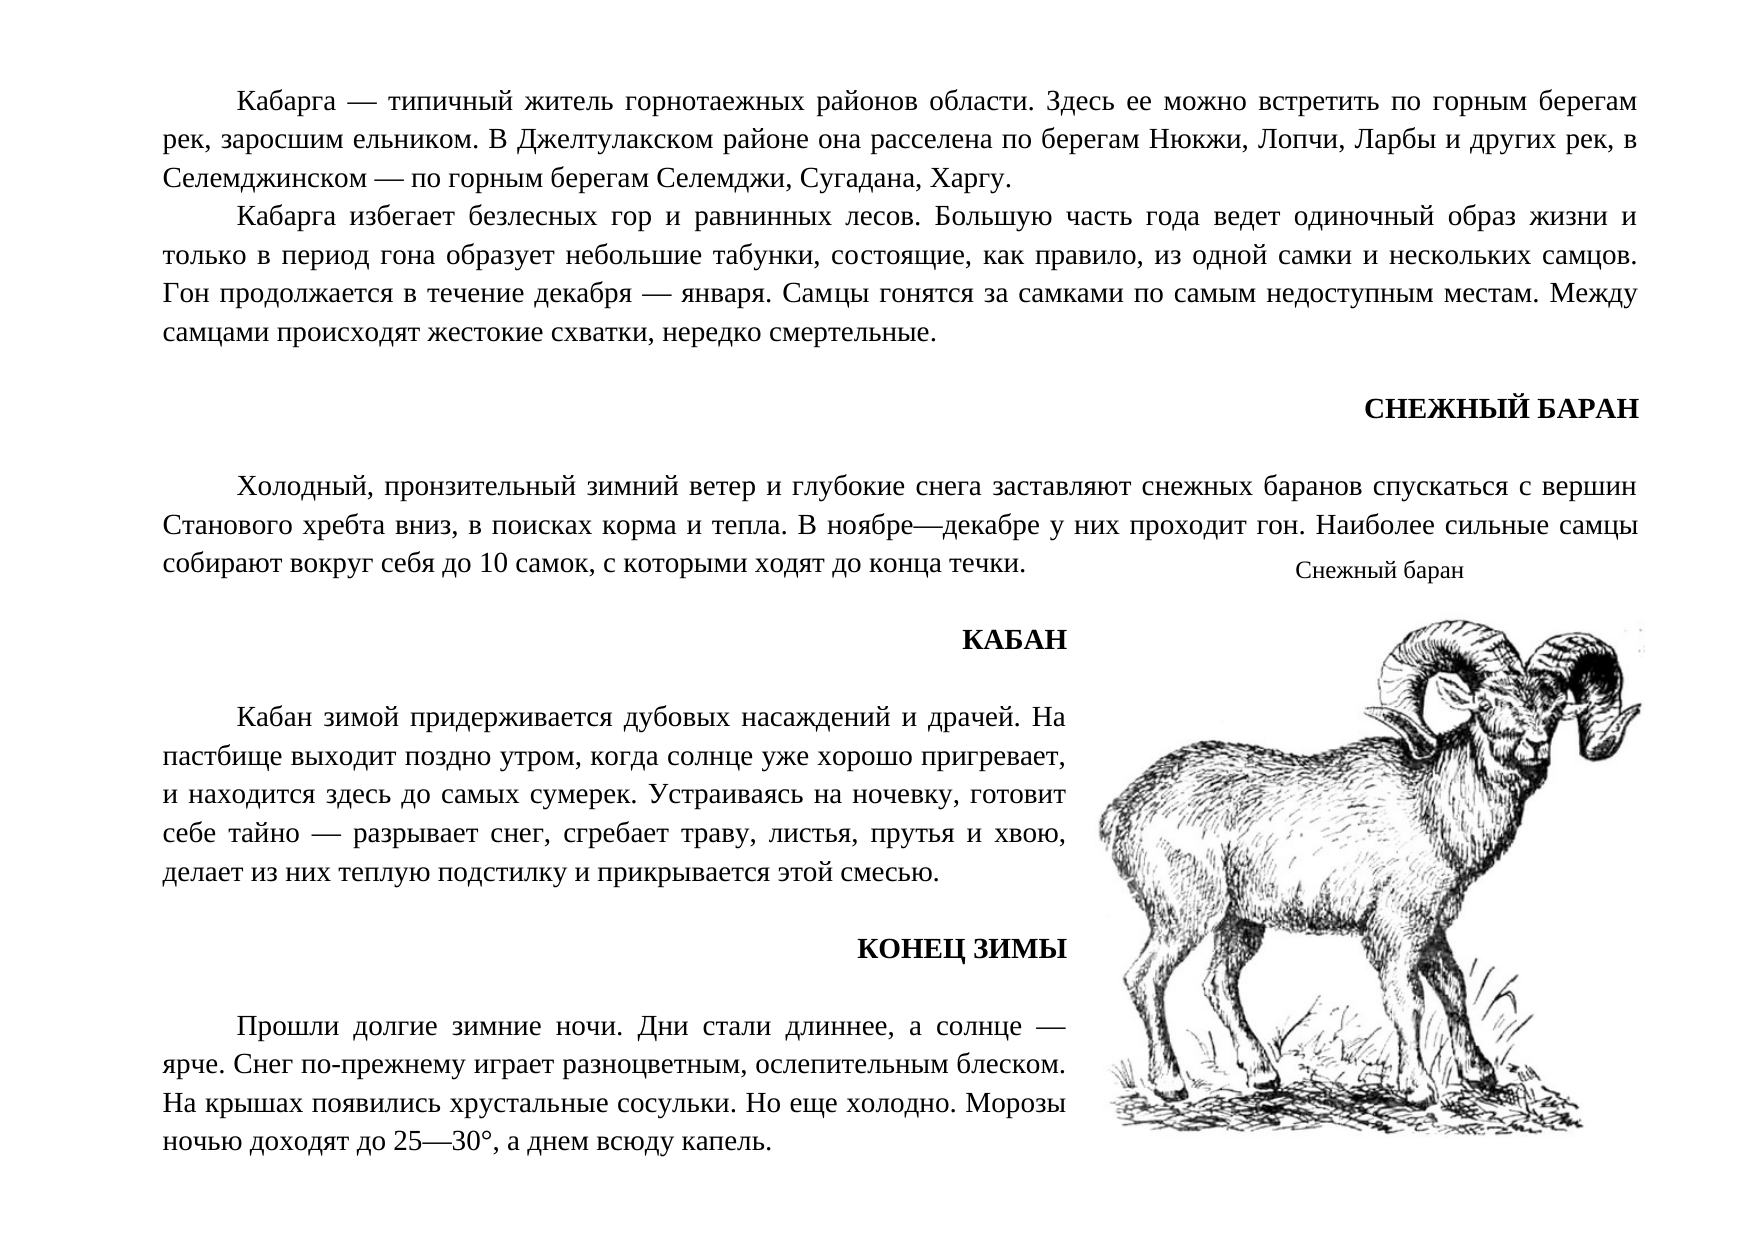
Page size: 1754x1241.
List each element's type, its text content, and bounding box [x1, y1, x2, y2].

text СНЕЖНЫЙ БАРАН [162, 391, 1639, 425]
text Холодный, пронзительный зимний ветер и глубокие снега заставляют снежных баранов спускаться с вершин Станового хребта вниз, в поисках корма и тепла. В ноябре—декабре у них проходит гон. Наиболее сильные самцы собирают вокруг себя до 10 самок, с которыми ходят до конца течки. [162, 468, 1639, 579]
text Кабарга — типичный житель горнотаежных районов области. Здесь ее можно встретить по горным берегам рек, заросшим ельником. В Джелтулакском районе она расселена по берегам Нюкжи, Лопчи, Ларбы и других рек, в Селемджинском — по горным берегам Селемджи, Сугадана, Харгу. [162, 83, 1639, 193]
text КАБАН [162, 622, 1086, 656]
picture [1086, 612, 1645, 1140]
text Кабан зимой придерживается дубовых насаждений и драчей. На пастбище выходит поздно утром, когда солнце уже хорошо пригревает, и находится здесь до самых сумерек. Устраиваясь на ночевку, готовит себе тайно — разрывает снег, сгребает траву, листья, прутья и хвою, делает из них теплую подстилку и прикрывается этой смесью. [162, 699, 1086, 887]
text Кабарга избегает безлесных гор и равнинных лесов. Большую часть года ведет одиночный образ жизни и только в период гона образует небольшие табунки, состоящие, как правило, из одной самки и нескольких самцов. Гон продолжается в течение декабря — января. Самцы гонятся за самками по самым недоступным местам. Между самцами происходят жестокие схватки, нередко смертельные. [162, 198, 1639, 348]
text Прошли долгие зимние ночи. Дни стали длиннее, а солнце — ярче. Снег по-прежнему играет разноцветным, ослепительным блеском. На крышах появились хрустальные сосульки. Но еще холодно. Морозы ночью доходят до 25—30°, а днем всюду капель. [162, 1008, 1639, 1157]
text КОНЕЦ ЗИМЫ [162, 931, 1086, 964]
